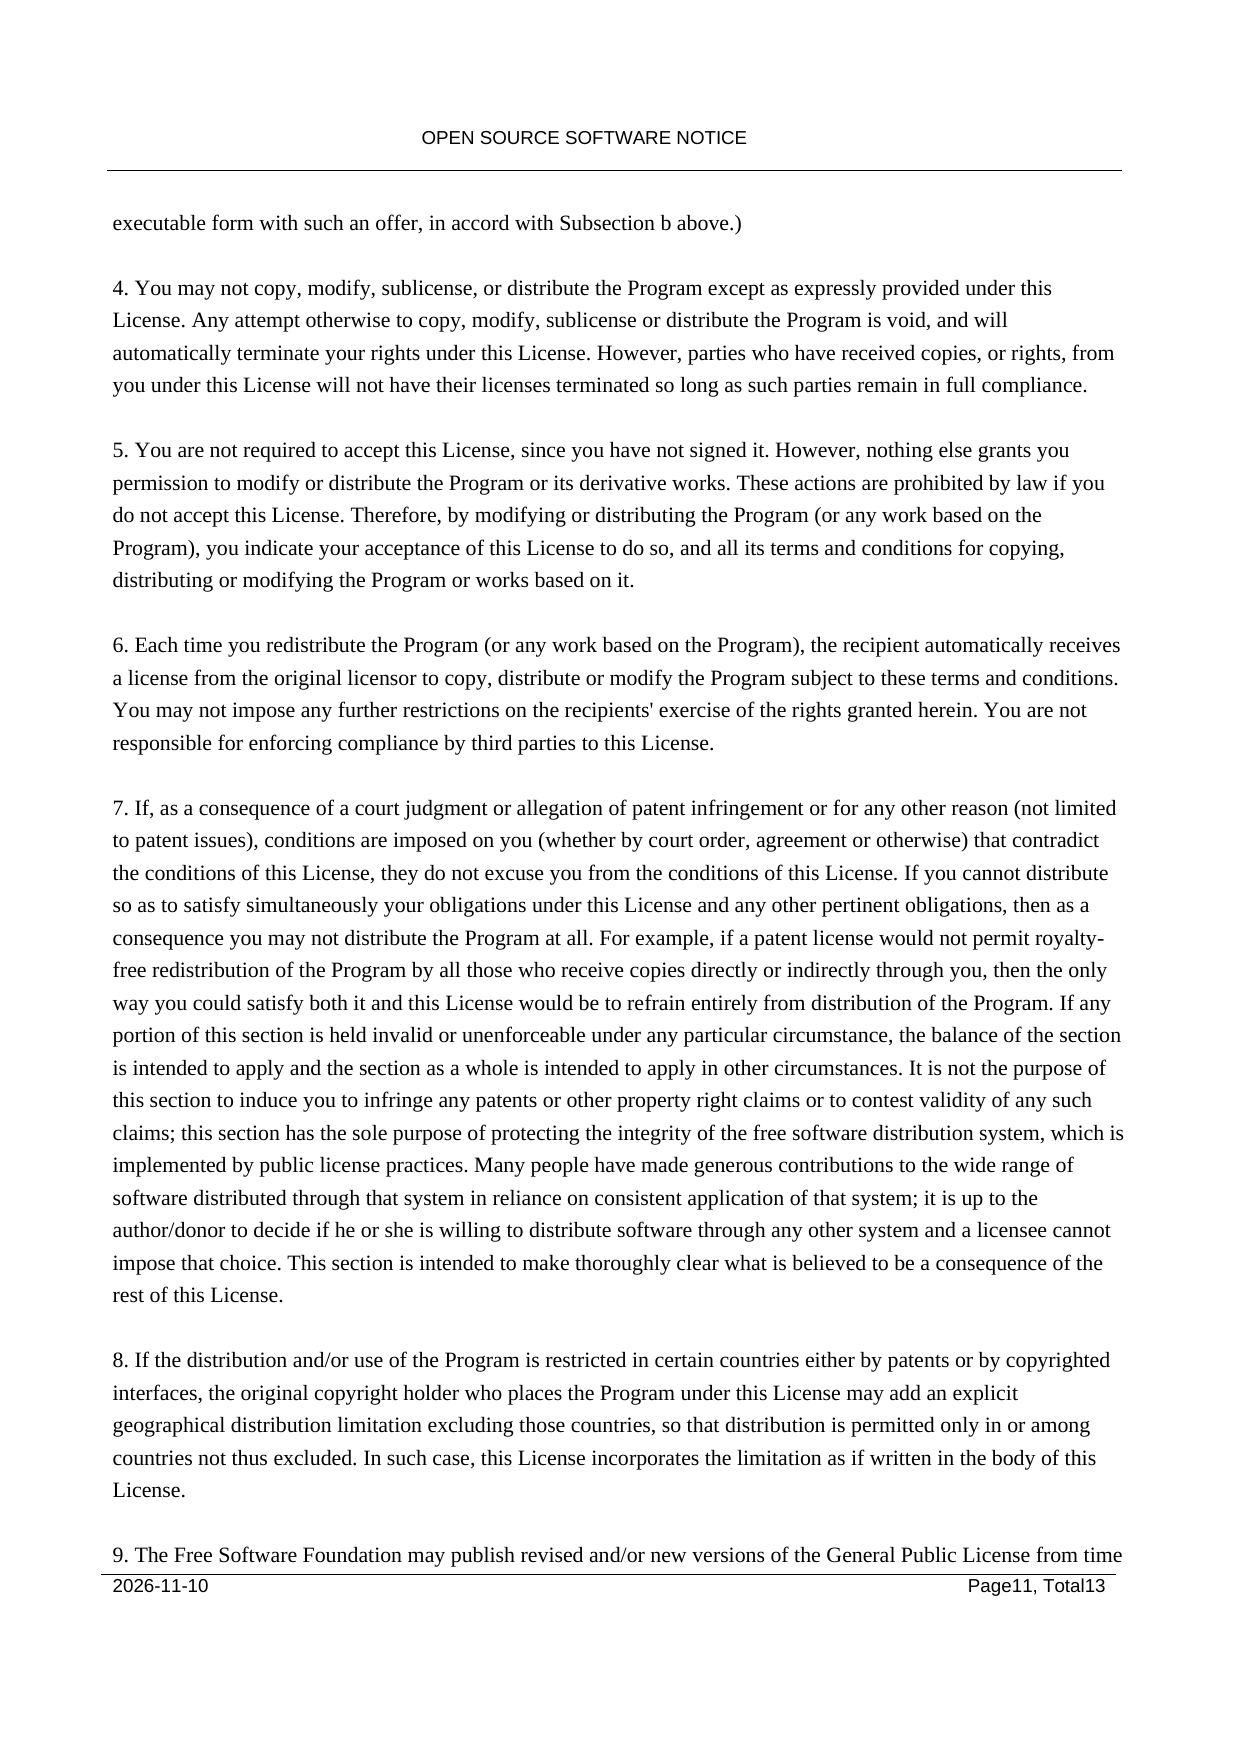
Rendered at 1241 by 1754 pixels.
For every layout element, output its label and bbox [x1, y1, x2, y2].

text [112, 206, 1128, 1571]
